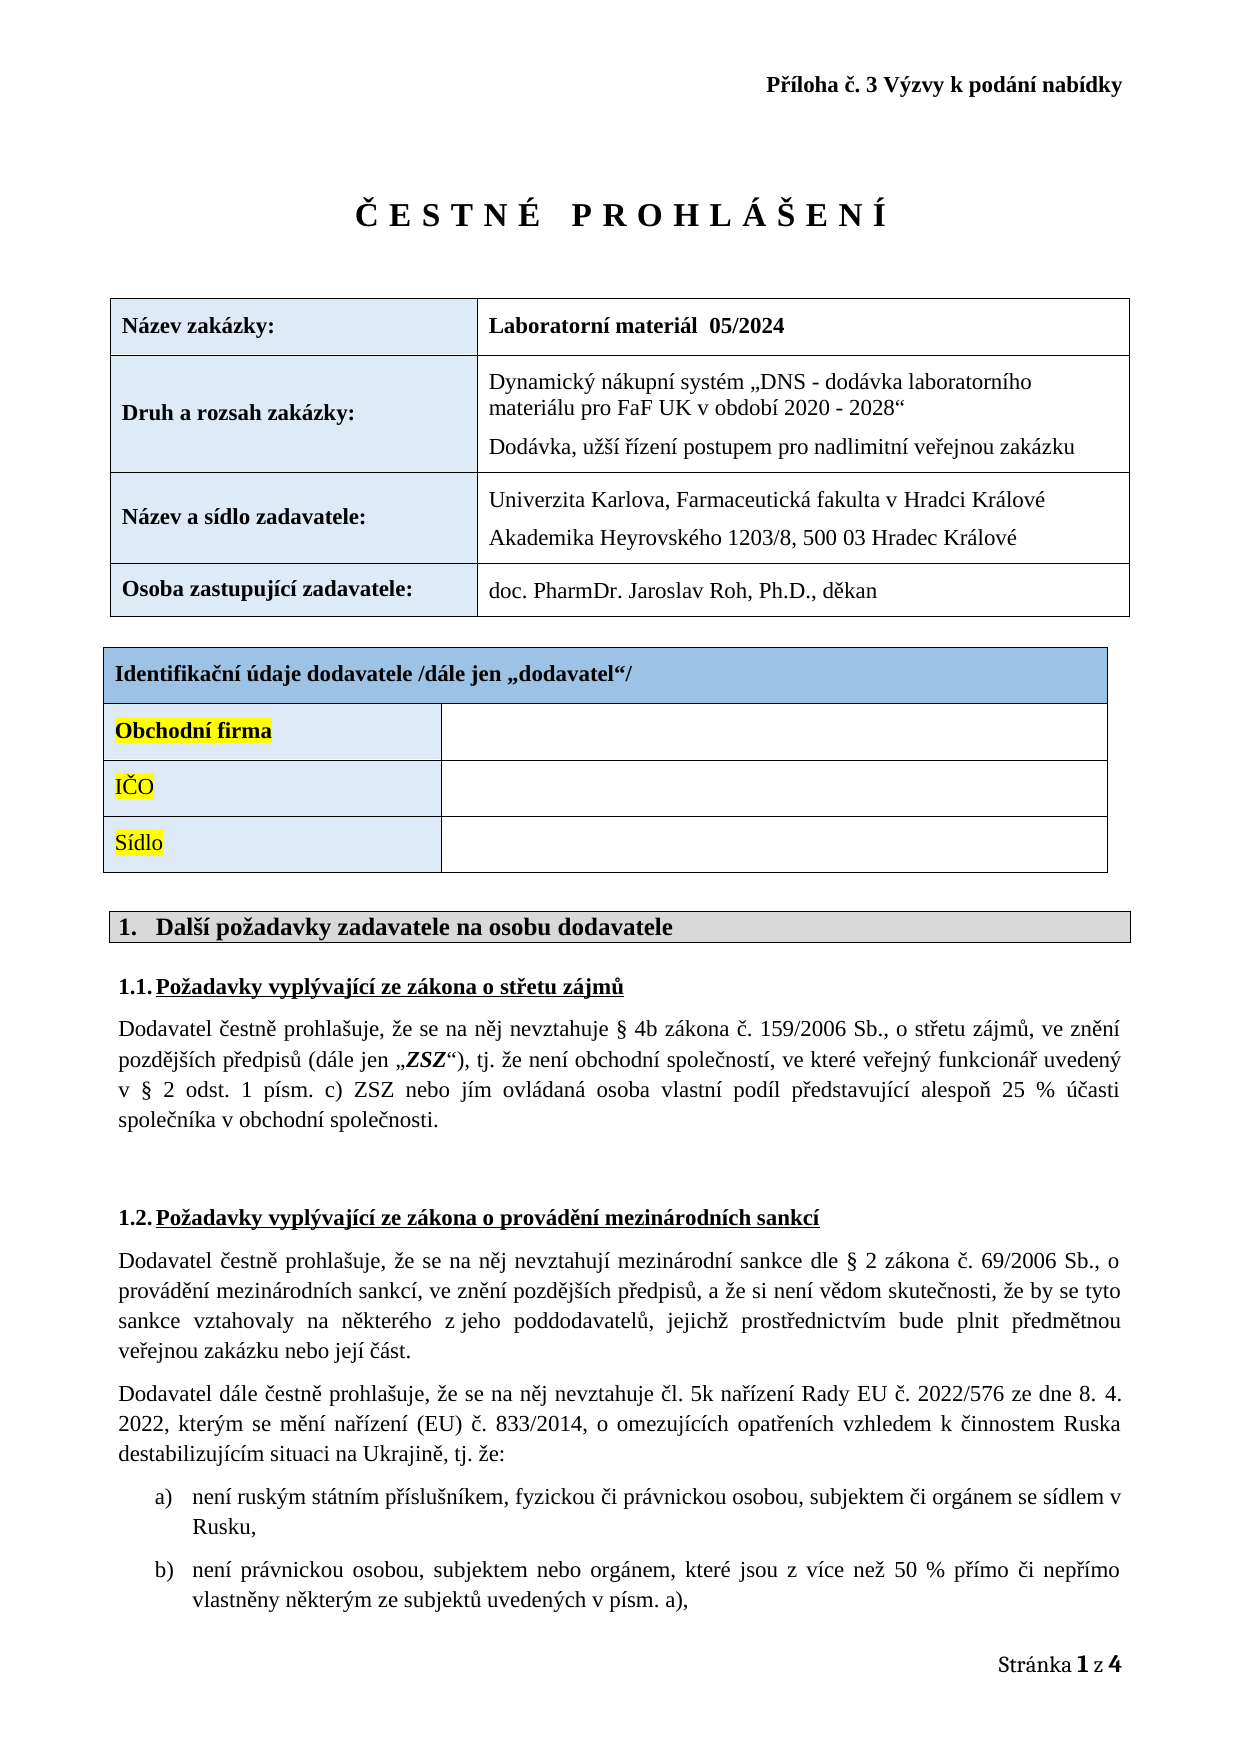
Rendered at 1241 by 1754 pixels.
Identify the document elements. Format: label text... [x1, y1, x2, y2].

table_cell [442, 761, 1107, 816]
table_cell Osoba zastupující zadavatele: [111, 564, 477, 616]
table_cell Druh a rozsah zakázky: [111, 356, 477, 472]
text Dodavatel čestně prohlašuje, že se na něj nevztahuje § 4b zákona č. 159/2006 Sb., o střetu zájmů, ve znění pozdějších předpisů (dále jen „ZSZ“), tj. že není obchodní společností, ve které veřejný funkcionář uvedený v § 2 odst. 1 písm. c) ZSZ nebo jím ovládaná osoba vlastní podíl představující alespoň 25 % účasti společníka v obchodní společnosti. [118, 1015, 1122, 1132]
table_cell [442, 817, 1107, 872]
subtitle Požadavky vyplývající ze zákona o provádění mezinárodních sankcí [118, 1204, 1122, 1230]
table_cell [442, 704, 1107, 759]
table_header Identifikační údaje dodavatele /dále jen „dodavatel“/ [104, 648, 1107, 703]
list není ruským státním příslušníkem, fyzickou či právnickou osobou, subjektem či orgánem se sídlem v Rusku, [154, 1483, 1122, 1540]
table_cell Sídlo [104, 817, 441, 872]
text není právnickou osobou, subjektem nebo orgánem, které jsou z více než 50 % přímo či nepřímo vlastněny některým ze subjektů uvedených v písm. a), [154, 1556, 1122, 1613]
subtitle Další požadavky zadavatele na osobu dodavatele [110, 912, 1130, 942]
table_cell Dynamický nákupní systém „DNS - dodávka laboratorního materiálu pro FaF UK v období 2020 - 2028“ Dodávka, užší řízení postupem pro nadlimitní veřejnou zakázku [478, 356, 1129, 472]
table_cell Obchodní firma [104, 704, 441, 759]
table_cell doc. PharmDr. Jaroslav Roh, Ph.D., děkan [478, 564, 1129, 616]
text č e s t n é p r o h l á š e n í [118, 187, 1122, 235]
table_cell Název a sídlo zadavatele: [111, 473, 477, 563]
table_header Název zakázky: [111, 299, 477, 354]
table_header Laboratorní materiál 05/2024 [478, 299, 1129, 354]
text Dodavatel čestně prohlašuje, že se na něj nevztahují mezinárodní sankce dle § 2 zákona č. 69/2006 Sb., o provádění mezinárodních sankcí, ve znění pozdějších předpisů, a že si není vědom skutečnosti, že by se tyto sankce vztahovaly na některého z jeho poddodavatelů, jejichž prostřednictvím bude plnit předmětnou veřejnou zakázku nebo její část. [118, 1247, 1122, 1364]
subtitle Požadavky vyplývající ze zákona o střetu zájmů [118, 973, 1122, 999]
table_cell IČO [104, 761, 441, 816]
text Dodavatel dále čestně prohlašuje, že se na něj nevztahuje čl. 5k nařízení Rady EU č. 2022/576 ze dne 8. 4. 2022, kterým se mění nařízení (EU) č. 833/2014, o omezujících opatřeních vzhledem k činnostem Ruska destabilizujícím situaci na Ukrajině, tj. že: [118, 1380, 1122, 1467]
table_cell Univerzita Karlova, Farmaceutická fakulta v Hradci Králové Akademika Heyrovského 1203/8, 500 03 Hradec Králové [478, 473, 1129, 563]
